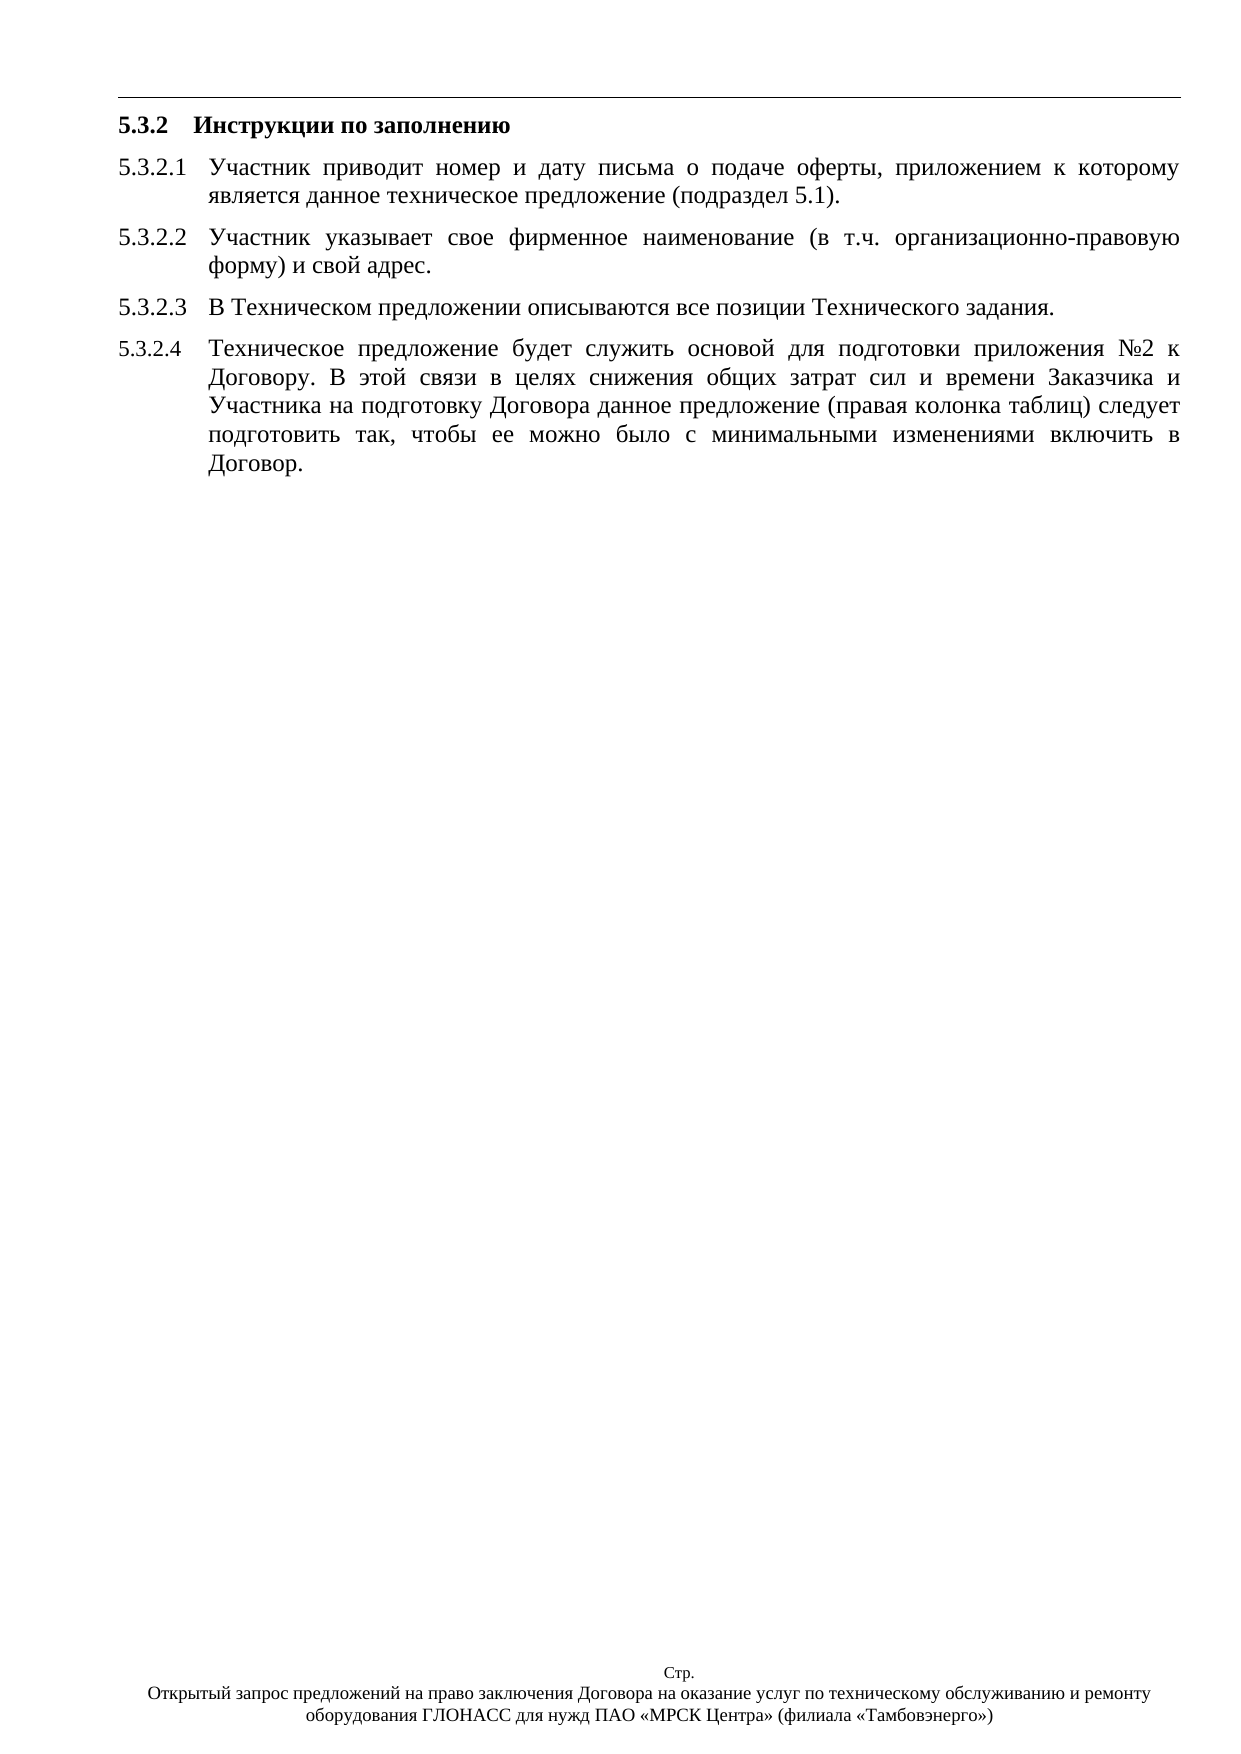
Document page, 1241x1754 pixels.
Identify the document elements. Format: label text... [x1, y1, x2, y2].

list В Техническом предложении описываются все позиции Технического задания. [118, 292, 1181, 321]
list Техническое предложение будет служить основой для подготовки приложения №2 к Договору. В этой связи в целях снижения общих затрат сил и времени Заказчика и Участника на подготовку Договора данное предложение (правая колонка таблиц) следует подготовить так, чтобы ее можно было с минимальными изменениями включить в Договор. [118, 333, 1181, 477]
subtitle Инструкции по заполнению [118, 111, 1181, 139]
list Участник указывает свое фирменное наименование (в т.ч. организационно-правовую форму) и свой адрес. [118, 222, 1181, 279]
list Участник приводит номер и дату письма о подаче оферты, приложением к которому является данное техническое предложение (подраздел 5.1). [118, 152, 1181, 209]
